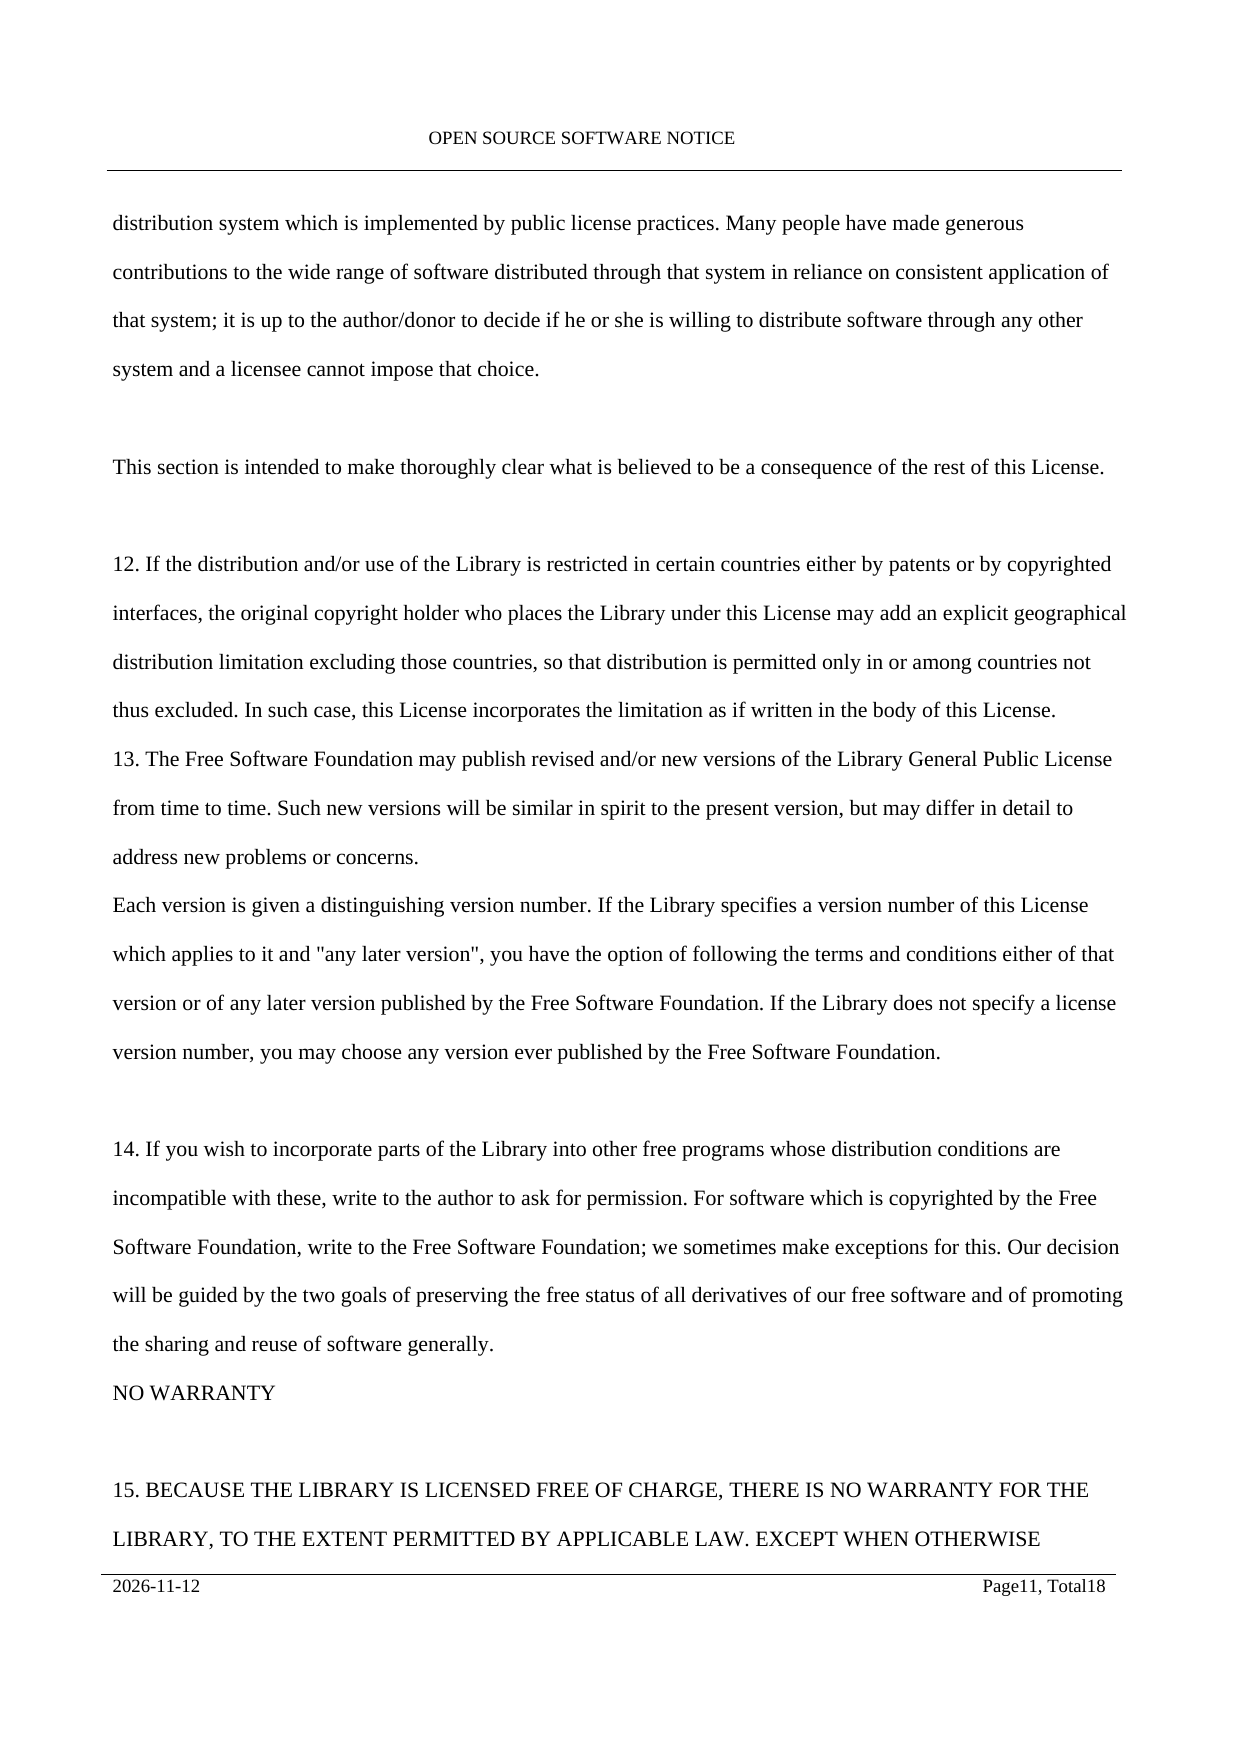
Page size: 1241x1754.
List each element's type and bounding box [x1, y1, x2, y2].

text [112, 206, 1128, 1555]
